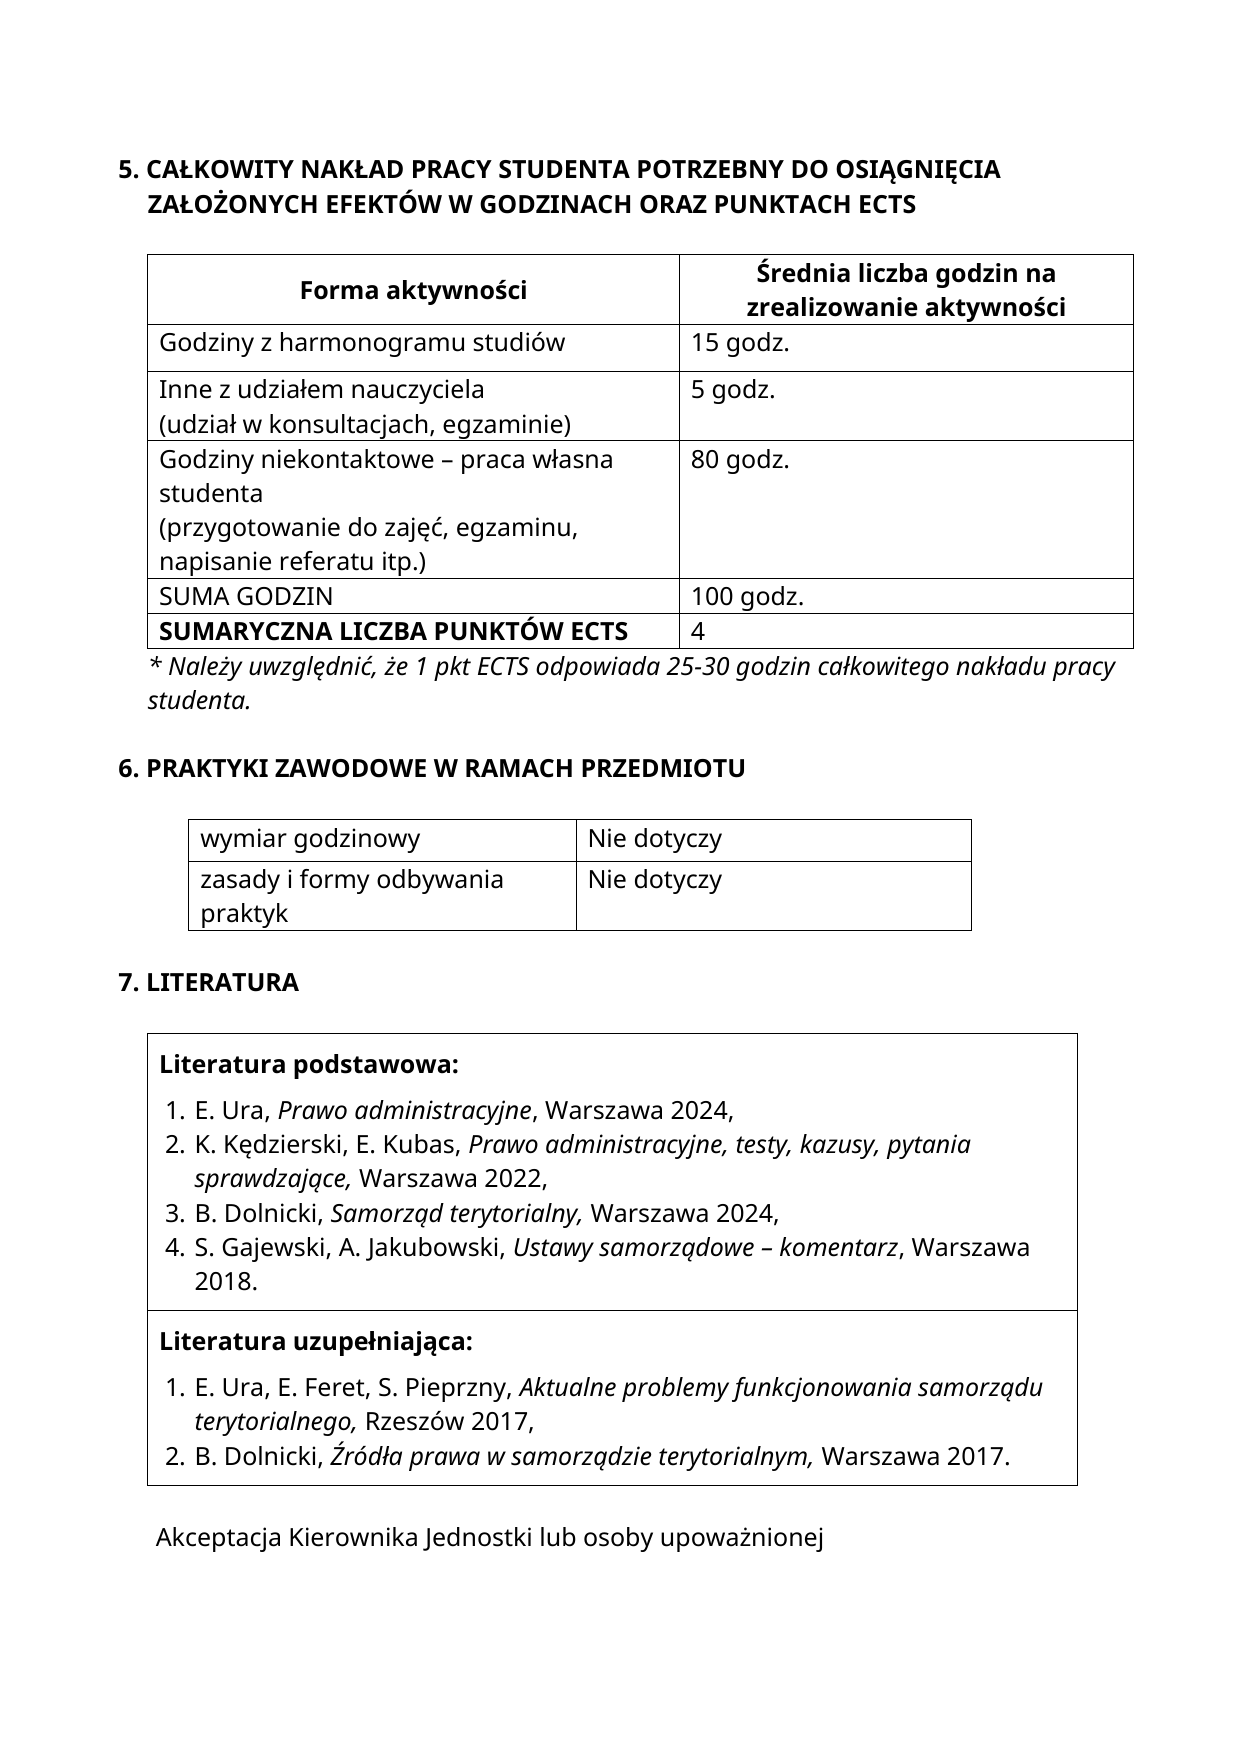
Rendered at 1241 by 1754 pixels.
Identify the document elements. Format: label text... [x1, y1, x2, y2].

table_cell Godziny z harmonogramu studiów [148, 325, 679, 371]
table_cell Inne z udziałem nauczyciela (udział w konsultacjach, egzaminie) [148, 372, 679, 440]
text 6. PRAKTYKI ZAWODOWE W RAMACH PRZEDMIOTU [118, 751, 1137, 785]
table_cell 5 godz. [680, 372, 1133, 440]
table_header wymiar godzinowy [189, 820, 576, 861]
table_cell SUMA GODZIN [148, 579, 679, 613]
table_cell 15 godz. [680, 325, 1133, 371]
table_header Literatura podstawowa: E. Ura, Prawo administracyjne, Warszawa 2024, K. Kędzierski, E. Kubas, Prawo administracyjne, testy, kazusy, pytania sprawdzające, Warszawa 2022, B. Dolnicki, Samorząd terytorialny, Warszawa 2024, S. Gajewski, A. Jakubowski, Ustawy samorządowe – komentarz, Warszawa 2018. [148, 1034, 1077, 1310]
text * Należy uwzględnić, że 1 pkt ECTS odpowiada 25-30 godzin całkowitego nakładu pracy studenta. [148, 649, 1137, 717]
table_cell zasady i formy odbywania praktyk [189, 862, 576, 930]
table_cell Nie dotyczy [577, 862, 971, 930]
table_cell Godziny niekontaktowe – praca własna studenta (przygotowanie do zajęć, egzaminu, napisanie referatu itp.) [148, 441, 679, 578]
table_cell 80 godz. [680, 441, 1133, 578]
table_cell SUMARYCZNA LICZBA PUNKTÓW ECTS [148, 614, 679, 648]
table_cell Literatura uzupełniająca: E. Ura, E. Feret, S. Pieprzny, Aktualne problemy funkcjonowania samorządu terytorialnego, Rzeszów 2017, B. Dolnicki, Źródła prawa w samorządzie terytorialnym, Warszawa 2017. [148, 1311, 1077, 1485]
text 7. LITERATURA [118, 965, 1137, 999]
text Akceptacja Kierownika Jednostki lub osoby upoważnionej [156, 1520, 1137, 1554]
table_header Forma aktywności [148, 255, 679, 323]
text 5. CAŁKOWITY NAKŁAD PRACY STUDENTA POTRZEBNY DO OSIĄGNIĘCIA ZAŁOŻONYCH EFEKTÓW W GODZINACH ORAZ PUNKTACH ECTS [118, 152, 1137, 220]
table_cell 100 godz. [680, 579, 1133, 613]
table_header Nie dotyczy [577, 820, 971, 861]
table_cell 4 [680, 614, 1133, 648]
table_header Średnia liczba godzin na zrealizowanie aktywności [680, 255, 1133, 323]
